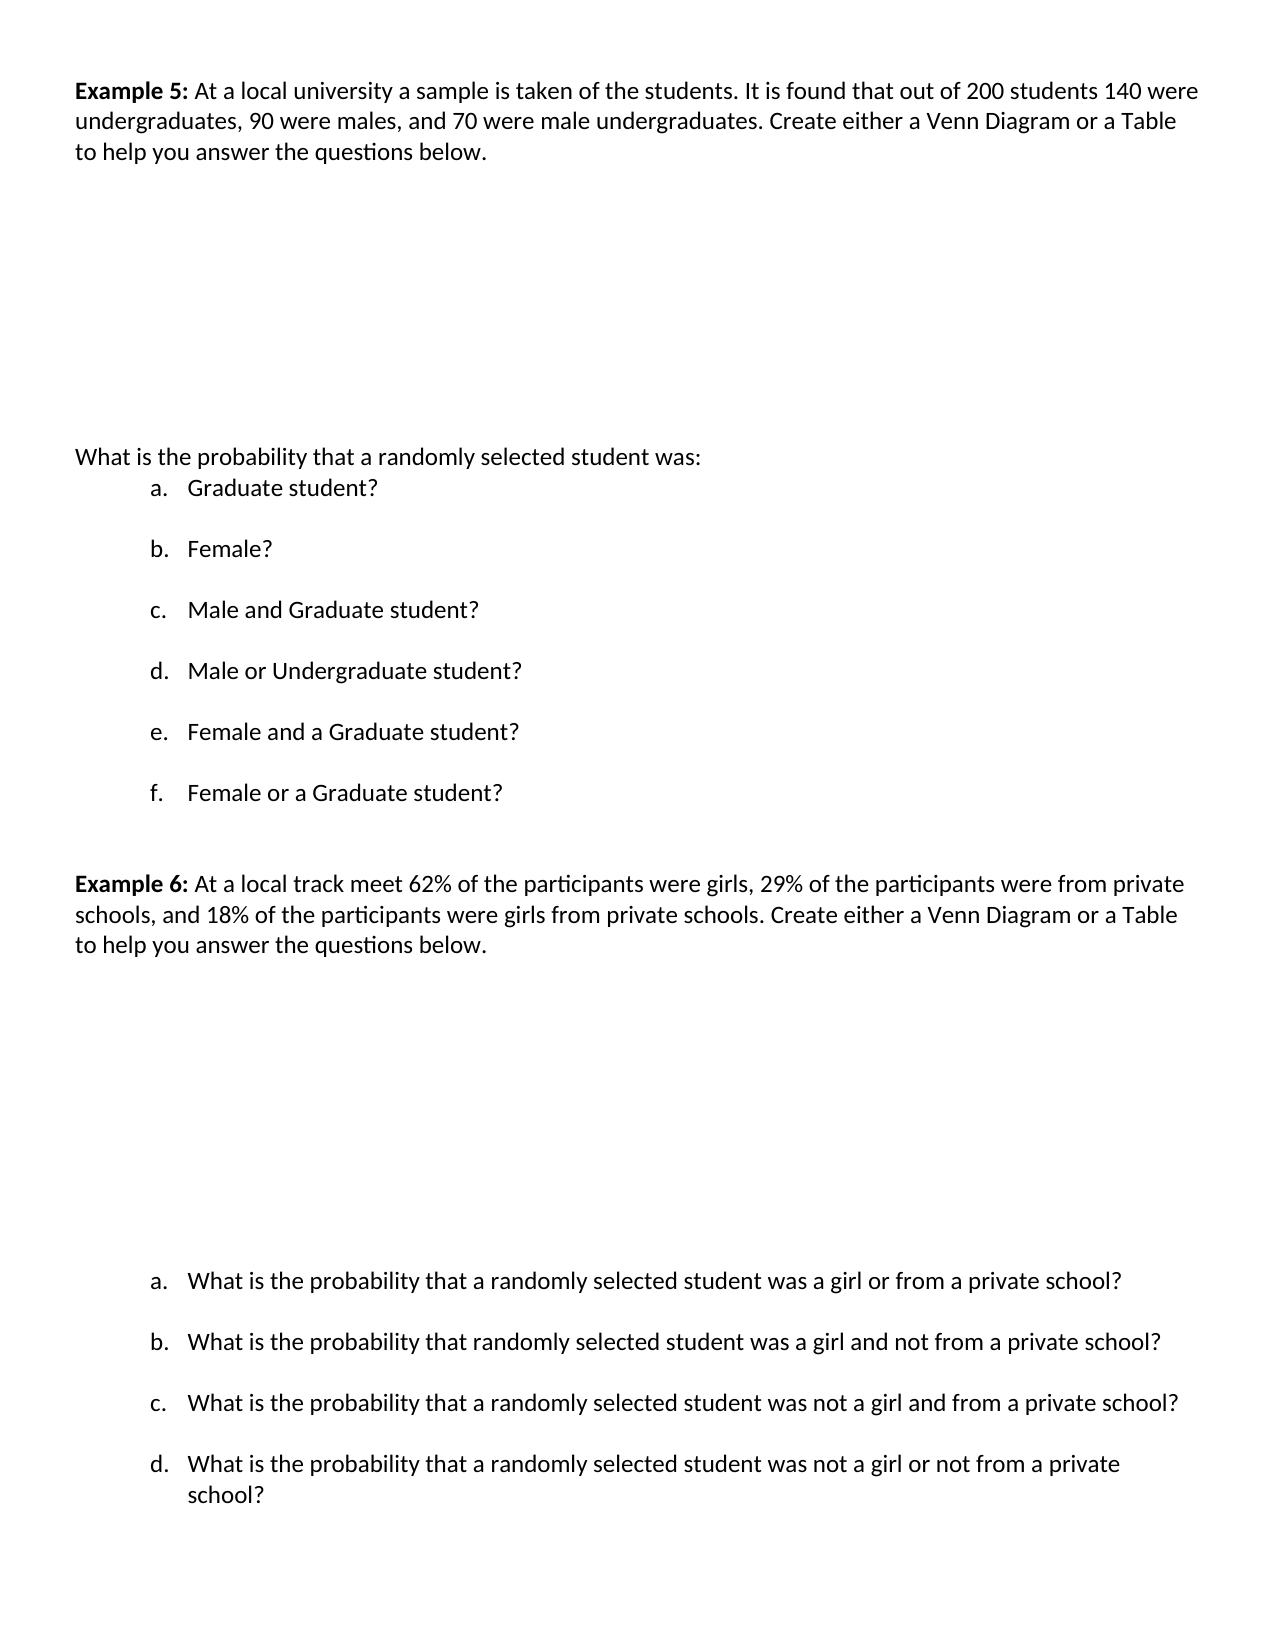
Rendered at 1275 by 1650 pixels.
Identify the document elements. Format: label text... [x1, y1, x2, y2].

list Graduate student? [150, 472, 1200, 502]
list Female? [150, 533, 1200, 563]
text What is the probability that a randomly selected student was: [75, 441, 1200, 472]
list What is the probability that a randomly selected student was a girl or from a private school? [150, 1265, 1200, 1296]
list What is the probability that randomly selected student was a girl and not from a private school? [150, 1326, 1200, 1357]
list Male or Undergraduate student? [150, 655, 1200, 685]
list What is the probability that a randomly selected student was not a girl and from a private school? [150, 1387, 1200, 1418]
text Example 5: At a local university a sample is taken of the students. It is found that out of 200 students 140 were undergraduates, 90 were males, and 70 were male undergraduates. Create either a Venn Diagram or a Table to help you answer the questions below. [75, 75, 1200, 167]
list Female or a Graduate student? [150, 777, 1200, 807]
list Male and Graduate student? [150, 594, 1200, 624]
list Female and a Graduate student? [150, 716, 1200, 746]
list What is the probability that a randomly selected student was not a girl or not from a private school? [150, 1448, 1200, 1509]
text Example 6: At a local track meet 62% of the participants were girls, 29% of the participants were from private schools, and 18% of the participants were girls from private schools. Create either a Venn Diagram or a Table to help you answer the questions below. [75, 868, 1200, 960]
